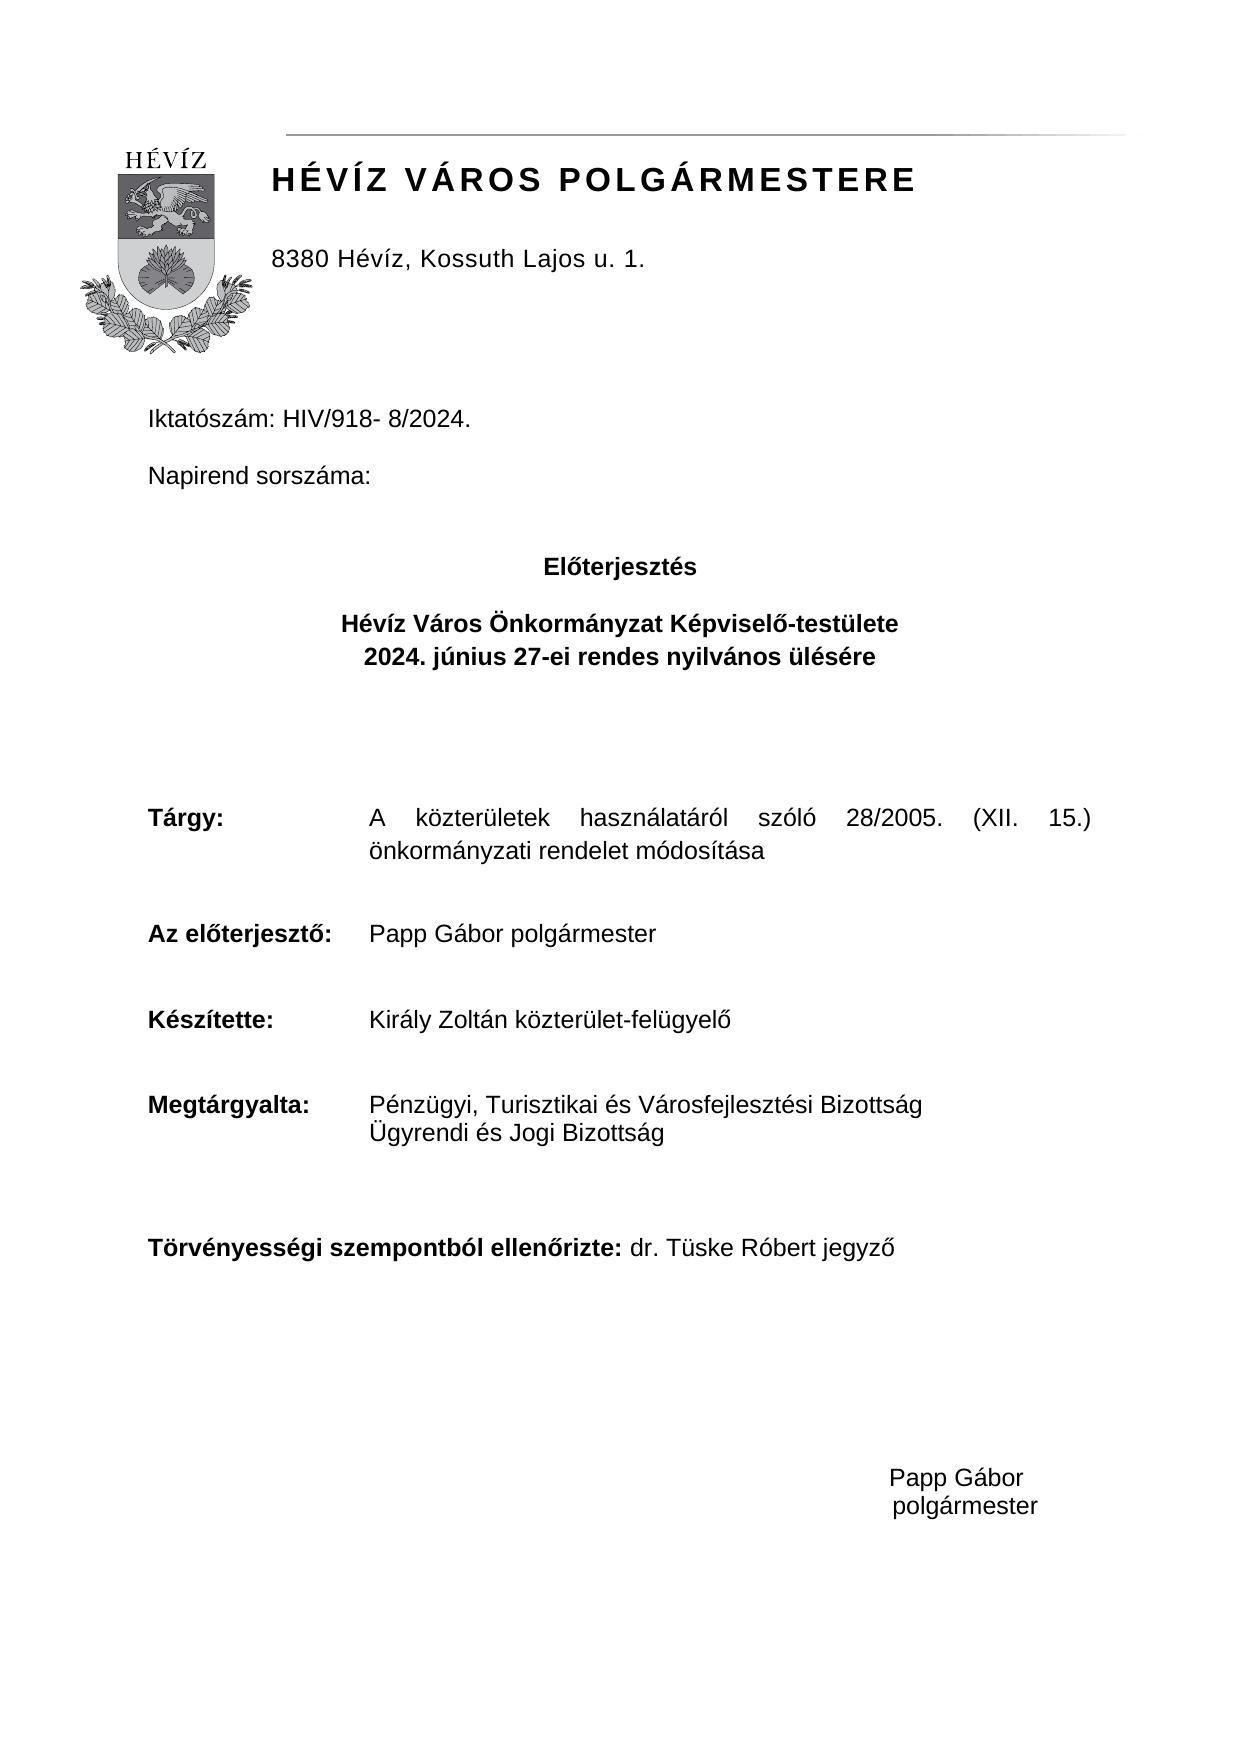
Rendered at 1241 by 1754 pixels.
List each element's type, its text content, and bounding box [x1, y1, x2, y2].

text Papp Gábor [148, 1463, 1093, 1491]
text Tárgy: A közterületek használatáról szóló 28/2005. (XII. 15.) önkormányzati rendelet módosítása [148, 803, 1093, 865]
text HÉVÍZ VÁROS POLGÁRMESTERE [148, 160, 1093, 198]
text 2024. június 27-ei rendes nyilvános ülésére [148, 642, 1093, 671]
text Törvényességi szempontból ellenőrizte: dr. Tüske Róbert jegyző [148, 1233, 1093, 1262]
text polgármester [148, 1491, 1093, 1520]
text Az előterjesztő: polgármester [148, 918, 1093, 947]
text Megtárgyalta: Pénzügyi, Turisztikai és Városfejlesztési Bizottság [148, 1089, 1093, 1118]
text 8380 Hévíz, Kossuth Lajos u. 1. [214, 244, 1093, 273]
text Napirend sorszáma: [148, 461, 1093, 490]
text Ügyrendi és Jogi Bizottság [295, 1118, 1093, 1147]
text Előterjesztés [148, 552, 1093, 580]
text Iktatószám: HIV/918- 8/2024. [148, 403, 1093, 432]
text Hévíz Város Önkormányzat Képviselő-testülete [148, 609, 1093, 638]
text Készítette: Király Zoltán közterület-felügyelő [148, 1005, 1093, 1033]
